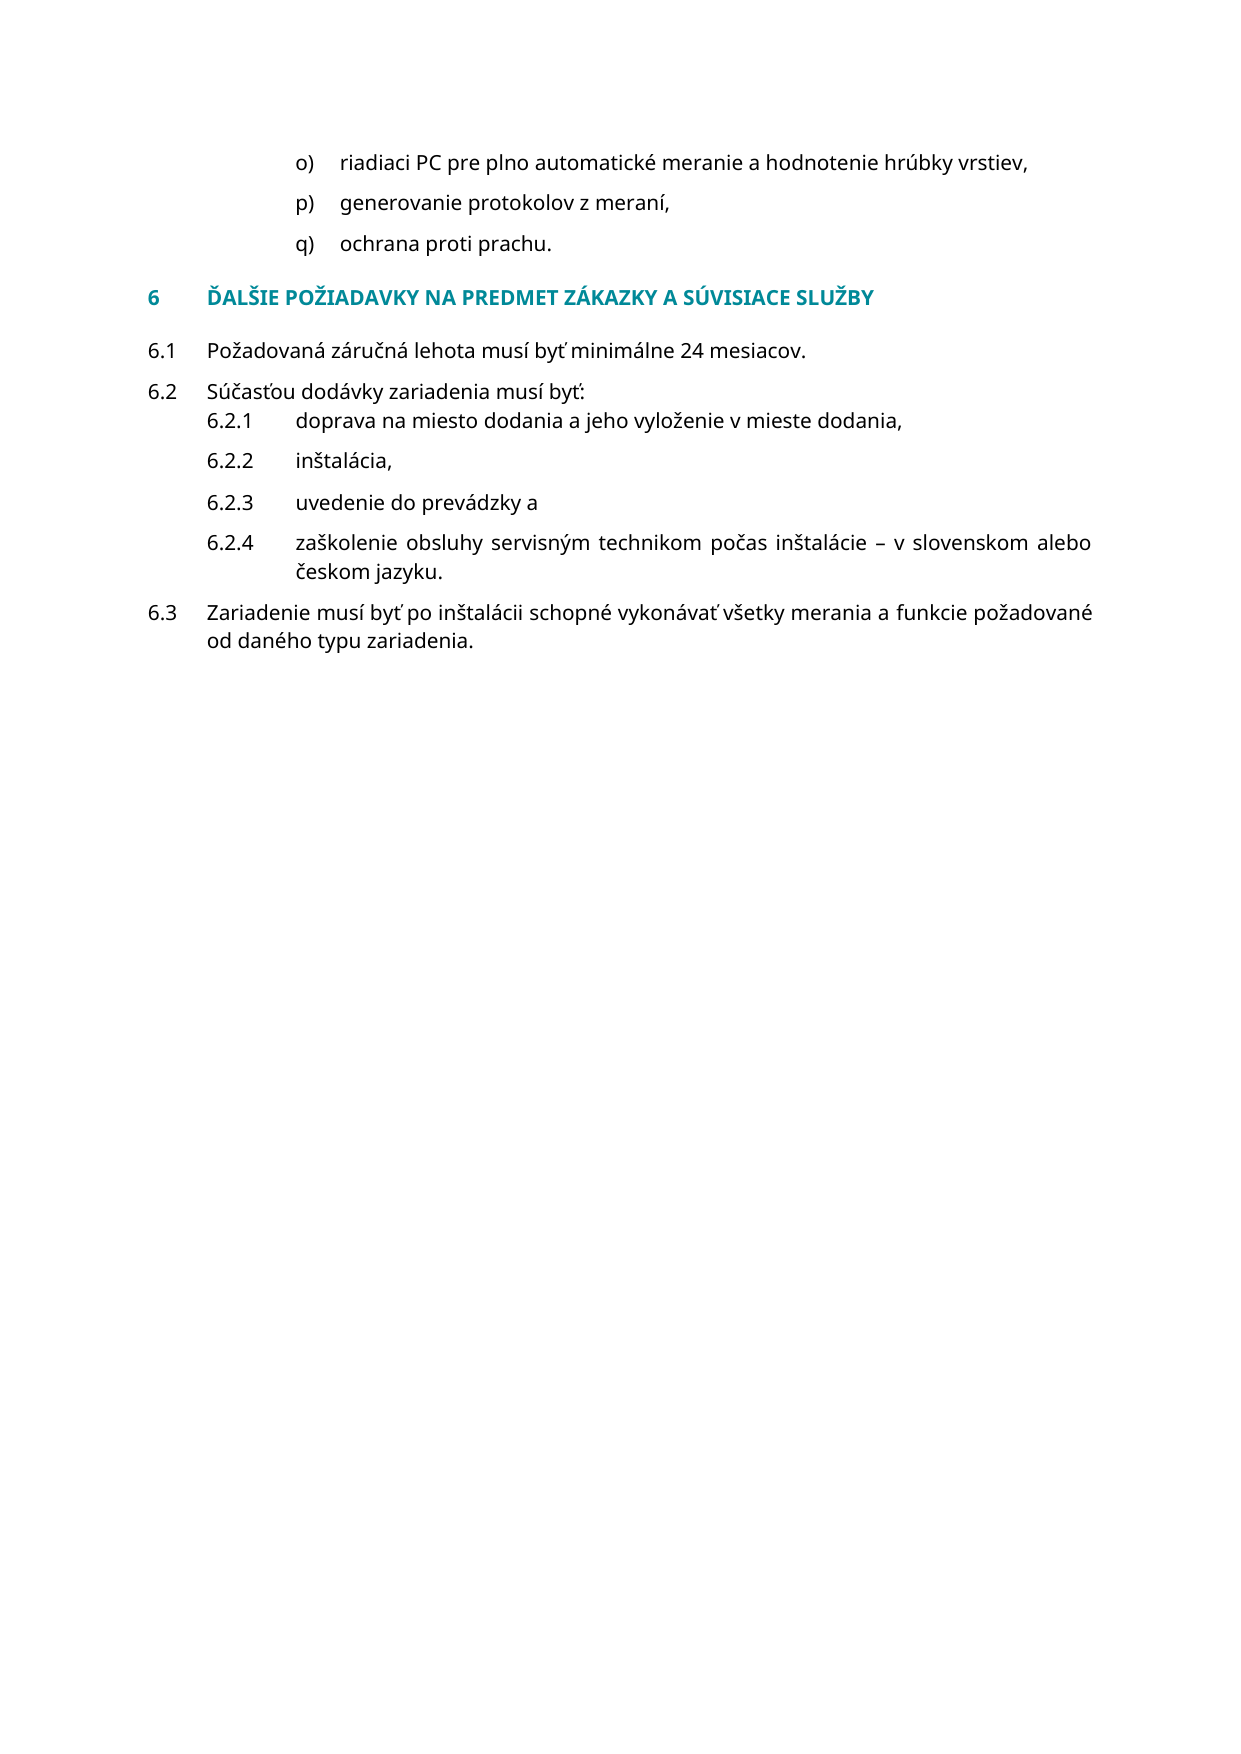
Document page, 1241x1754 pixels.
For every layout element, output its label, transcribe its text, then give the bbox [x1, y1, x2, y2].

list Ďalšie požiadavky na predmet zákazky a súvisiace služby [148, 283, 1093, 311]
list doprava na miesto dodania a jeho vyloženie v mieste dodania, [207, 406, 1093, 434]
list Požadovaná záručná lehota musí byť minimálne 24 mesiacov. [148, 336, 1093, 365]
list generovanie protokolov z meraní, [295, 188, 1093, 217]
list zaškolenie obsluhy servisným technikom počas inštalácie – v slovenskom alebo českom jazyku. [207, 528, 1093, 585]
list ochrana proti prachu. [295, 229, 1093, 258]
list Súčasťou dodávky zariadenia musí byť: [148, 377, 1093, 406]
list inštalácia, [207, 447, 1093, 475]
list Zariadenie musí byť po inštalácii schopné vykonávať všetky merania a funkcie požadované od daného typu zariadenia. [148, 598, 1093, 655]
list riadiaci PC pre plno automatické meranie a hodnotenie hrúbky vrstiev, [295, 148, 1093, 176]
list uvedenie do prevádzky a [207, 488, 1093, 516]
